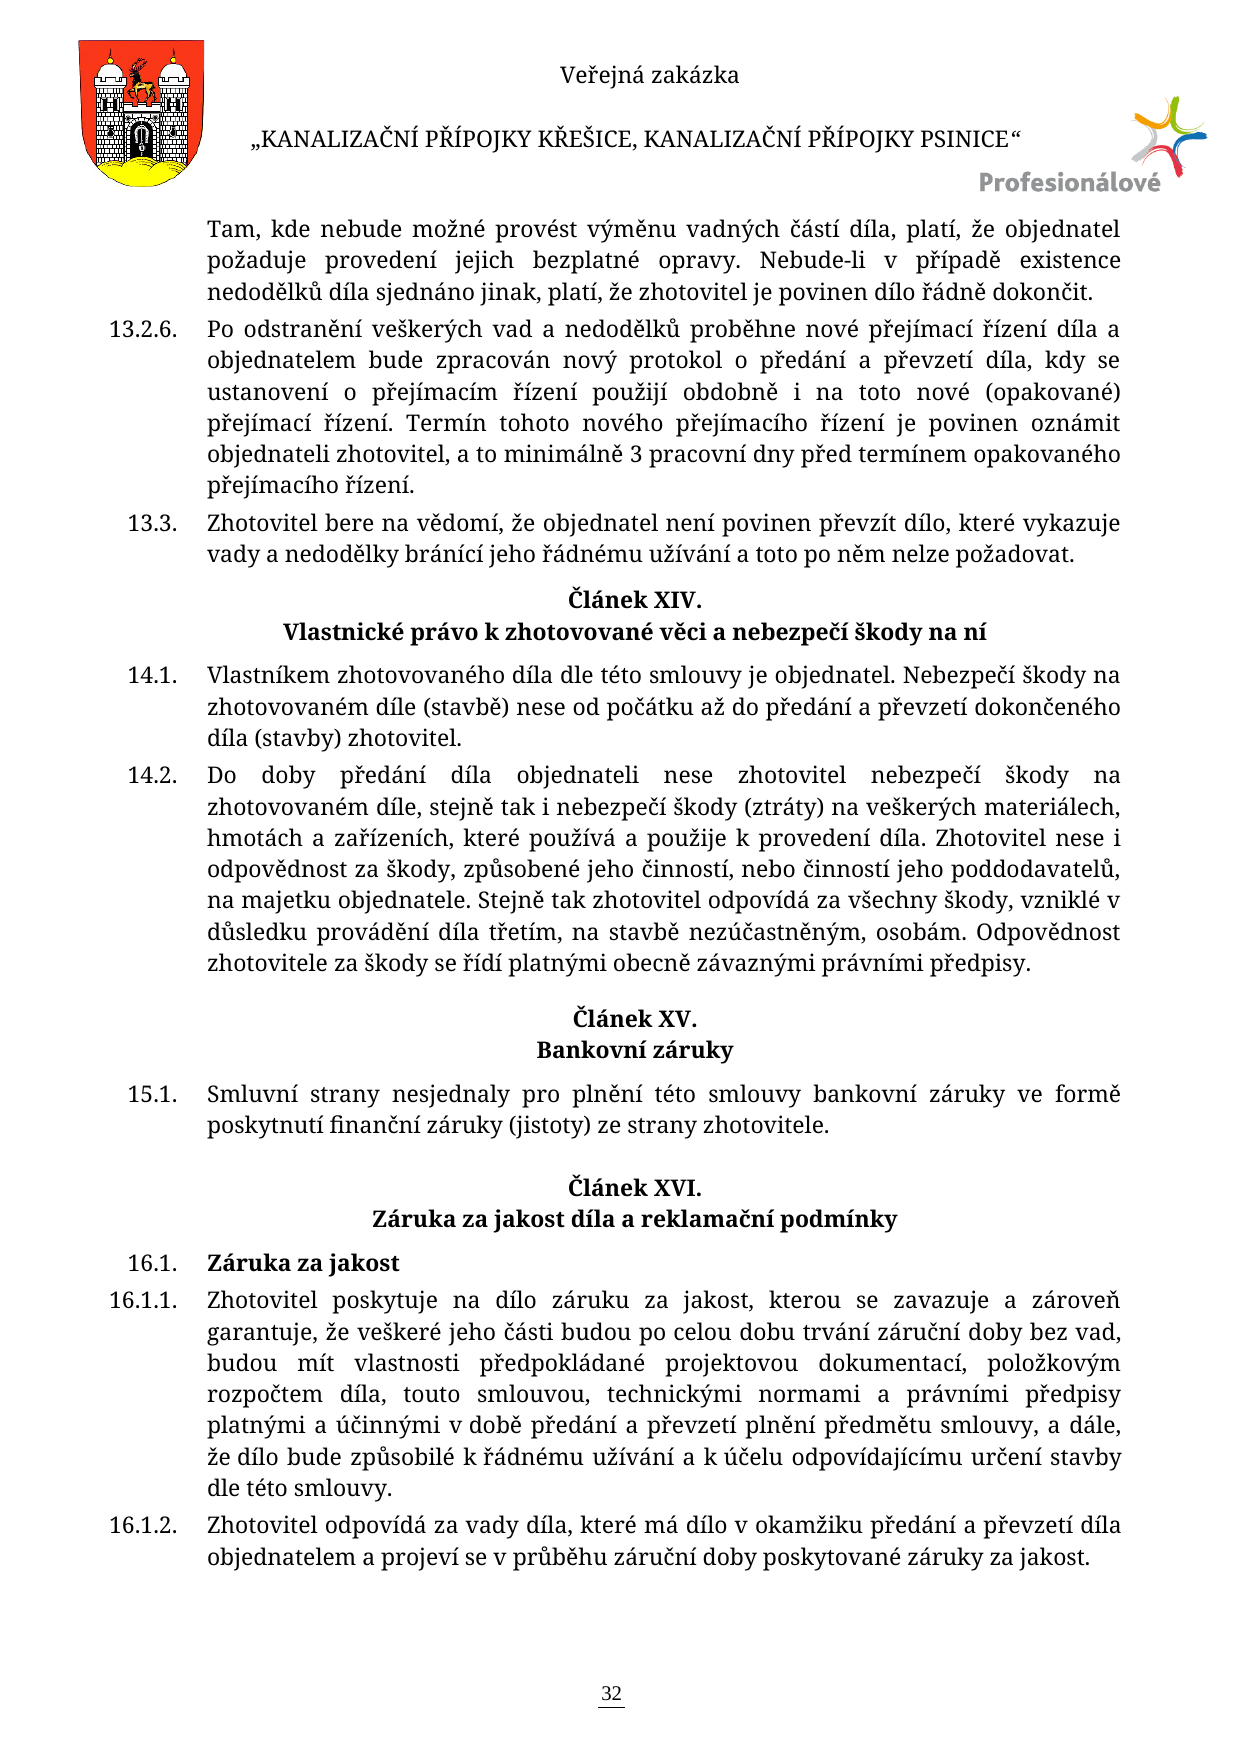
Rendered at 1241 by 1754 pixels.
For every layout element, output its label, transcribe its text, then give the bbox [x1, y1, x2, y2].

text Článek XIV. [148, 584, 1122, 615]
list Smluvní strany nesjednaly pro plnění této smlouvy bankovní záruky ve formě poskytnutí finanční záruky (jistoty) ze strany zhotovitele. [177, 1078, 1122, 1140]
picture [78, 40, 205, 187]
subtitle Článek XVI. [148, 1172, 1122, 1203]
list Zhotovitel poskytuje na dílo záruku za jakost, kterou se zavazuje a zároveň garantuje, že veškeré jeho části budou po celou dobu trvání záruční doby bez vad, budou mít vlastnosti předpokládané projektovou dokumentací, položkovým rozpočtem díla, touto smlouvou, technickými normami a právními předpisy platnými a účinnými v době předání a převzetí plnění předmětu smlouvy, a dále, že dílo bude způsobilé k řádnému užívání a k účelu odpovídajícímu určení stavby dle této smlouvy. [177, 1284, 1122, 1503]
list Zhotovitel bere na vědomí, že objednatel není povinen převzít dílo, které vykazuje vady a nedodělky bránící jeho řádnému užívání a toto po něm nelze požadovat. [177, 507, 1122, 569]
list Tam, kde nebude možné provést výměnu vadných částí díla, platí, že objednatel požaduje provedení jejich bezplatné opravy. Nebude-li v případě existence nedodělků díla sjednáno jinak, platí, že zhotovitel je povinen dílo řádně dokončit. [207, 213, 1122, 307]
text Vlastnické právo k zhotovované věci a nebezpečí škody na ní [148, 615, 1122, 647]
subtitle Bankovní záruky [148, 1034, 1122, 1065]
list Zhotovitel odpovídá za vady díla, které má dílo v okamžiku předání a převzetí díla objednatelem a projeví se v průběhu záruční doby poskytované záruky za jakost. [177, 1509, 1122, 1572]
list Do doby předání díla objednateli nese zhotovitel nebezpečí škody na zhotovovaném díle, stejně tak i nebezpečí škody (ztráty) na veškerých materiálech, hmotách a zařízeních, které používá a použije k provedení díla. Zhotovitel nese i odpovědnost za škody, způsobené jeho činností, nebo činností jeho poddodavatelů, na majetku objednatele. Stejně tak zhotovitel odpovídá za všechny škody, vzniklé v důsledku provádění díla třetím, na stavbě nezúčastněným, osobám. Odpovědnost zhotovitele za škody se řídí platnými obecně závaznými právními předpisy. [177, 759, 1122, 978]
list Vlastníkem zhotovovaného díla dle této smlouvy je objednatel. Nebezpečí škody na zhotovovaném díle (stavbě) nese od počátku až do předání a převzetí dokončeného díla (stavby) zhotovitel. [177, 659, 1122, 753]
subtitle Článek XV. [148, 1003, 1122, 1034]
subtitle Záruka za jakost díla a reklamační podmínky [148, 1203, 1122, 1234]
picture [962, 82, 1220, 212]
list Po odstranění veškerých vad a nedodělků proběhne nové přejímací řízení díla a objednatelem bude zpracován nový protokol o předání a převzetí díla, kdy se ustanovení o přejímacím řízení použijí obdobně i na toto nové (opakované) přejímací řízení. Termín tohoto nového přejímacího řízení je povinen oznámit objednateli zhotovitel, a to minimálně 3 pracovní dny před termínem opakovaného přejímacího řízení. [177, 313, 1122, 501]
list Záruka za jakost [177, 1247, 1122, 1278]
